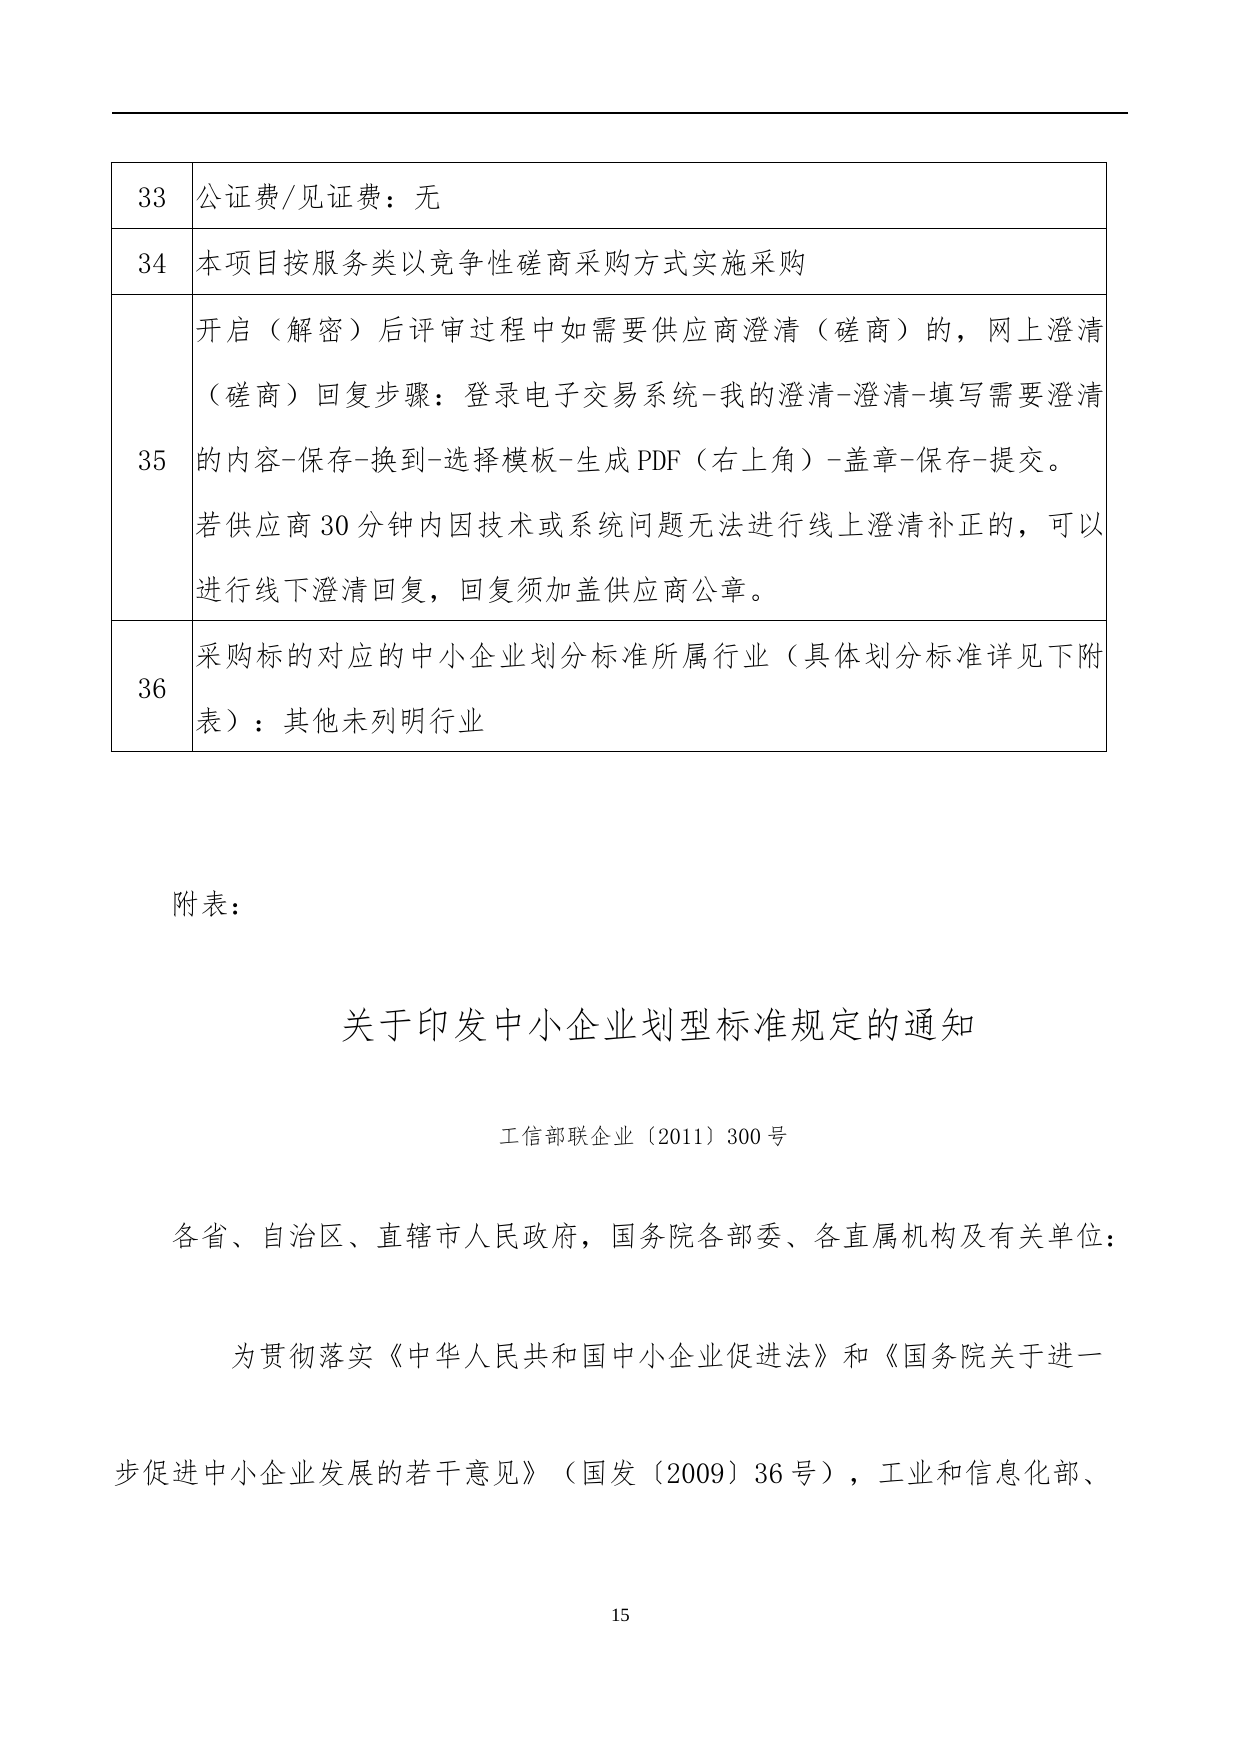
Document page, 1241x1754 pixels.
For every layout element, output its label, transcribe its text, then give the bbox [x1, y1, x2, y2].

text 工信部联企业〔2011〕300号 [112, 1118, 1128, 1151]
table_cell 开启（解密）后评审过程中如需要供应商澄清（磋商）的，网上澄清（磋商）回复步骤：登录电子交易系统-我的澄清-澄清-填写需要澄清的内容-保存-换到-选择模板-生成PDF（右上角）-盖章-保存-提交。 若供应商30分钟内因技术或系统问题无法进行线上澄清补正的，可以进行线下澄清回复，回复须加盖供应商公章。 [193, 295, 1106, 620]
table_cell 35 [112, 295, 192, 620]
table_cell 33 [112, 163, 192, 228]
table_cell 采购标的对应的中小企业划分标准所属行业（具体划分标准详见下附表）：其他未列明行业 [193, 621, 1106, 751]
table_cell 36 [112, 621, 192, 751]
text 关于印发中小企业划型标准规定的通知 [112, 990, 1128, 1055]
table_cell 34 [112, 229, 192, 294]
table_cell 公证费/见证费：无 [193, 163, 1106, 228]
table_cell 本项目按服务类以竞争性磋商采购方式实施采购 [193, 229, 1106, 294]
text 附表： [112, 869, 1128, 934]
text 各省、自治区、直辖市人民政府，国务院各部委、各直属机构及有关单位： [112, 1201, 1128, 1266]
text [112, 1322, 1128, 1504]
